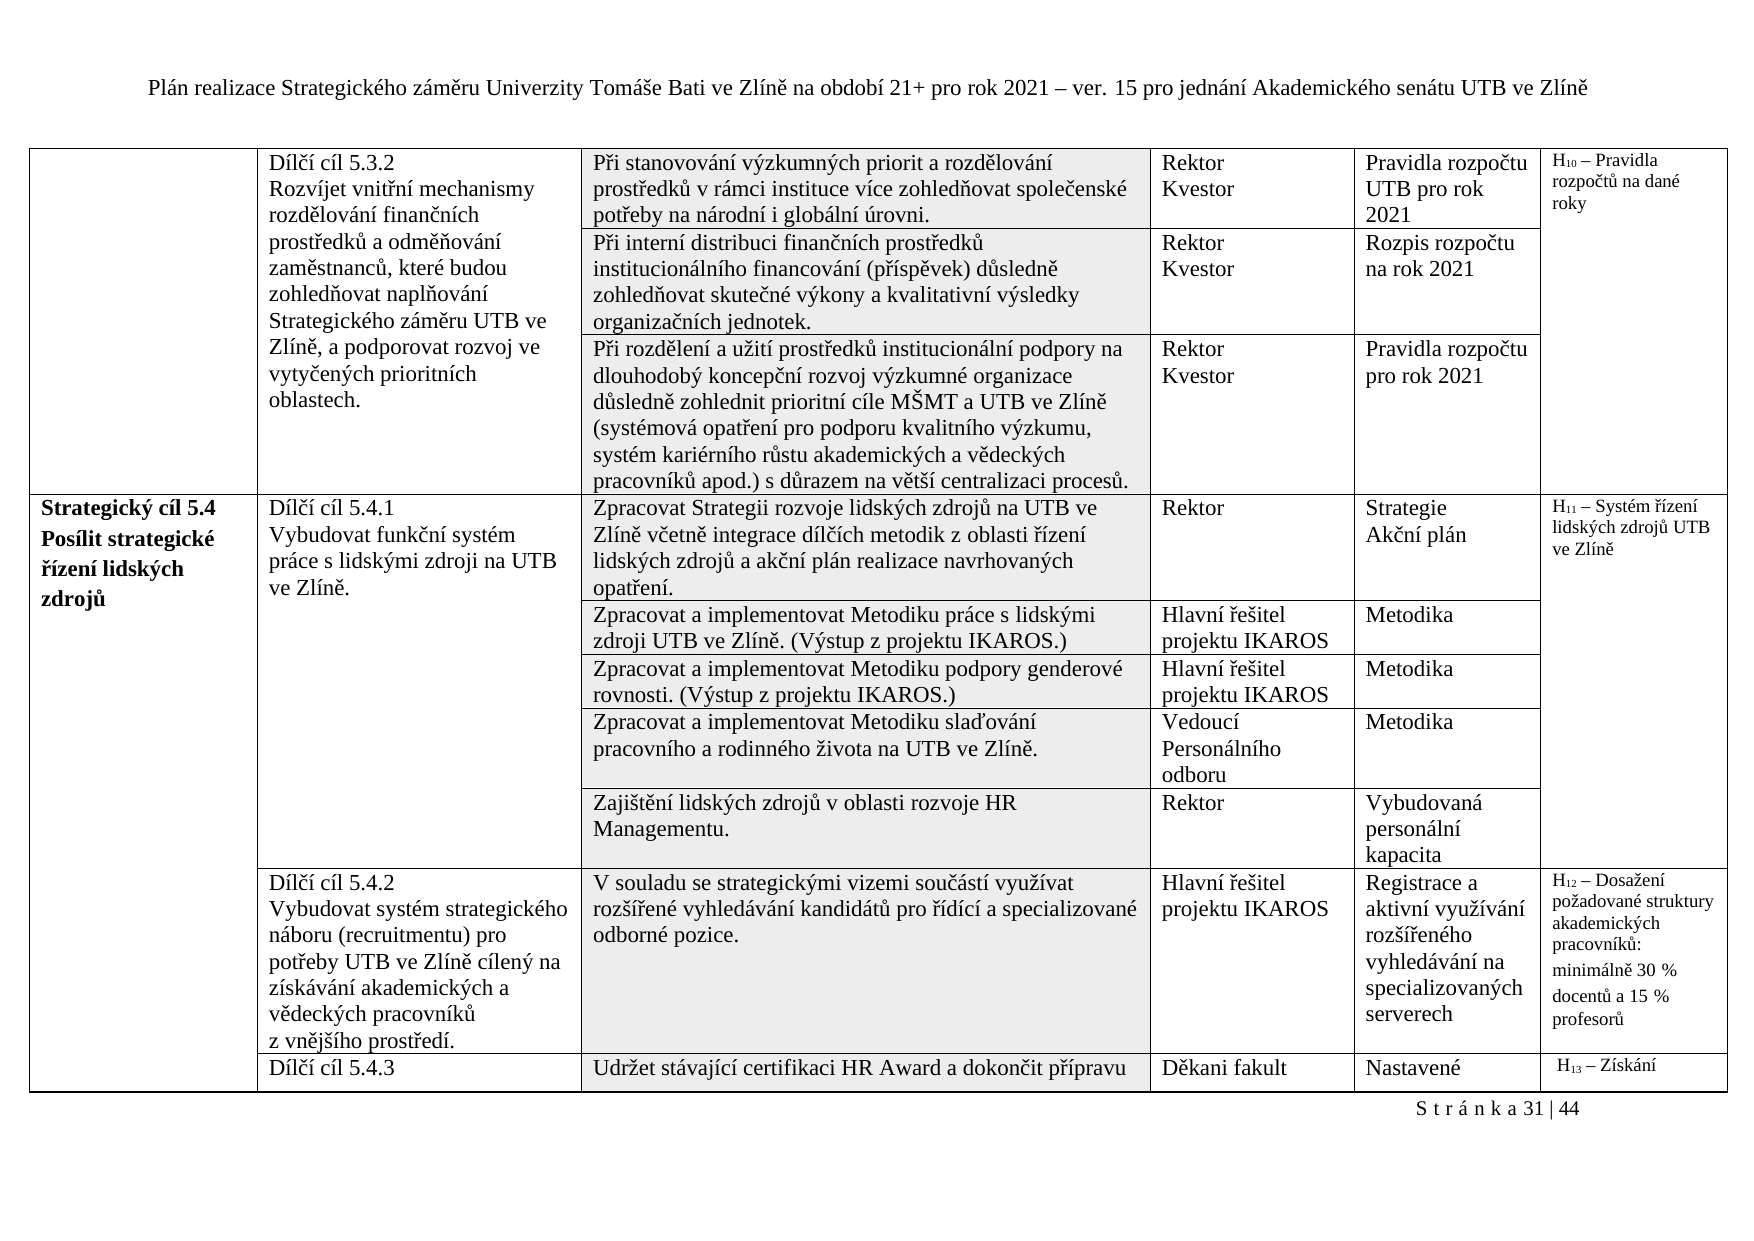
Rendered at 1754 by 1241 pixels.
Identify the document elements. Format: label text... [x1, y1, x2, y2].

table_cell Strategický cíl 5.4 Posílit strategické řízení lidských zdrojů [30, 495, 257, 1091]
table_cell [1355, 1054, 1540, 1091]
table_cell Při interní distribuci finančních prostředků institucionálního financování (příspěvek) důsledně zohledňovat skutečné výkony a kvalitativní výsledky organizačních jednotek. [582, 229, 1150, 334]
table_cell Děkani fakult [1151, 1054, 1354, 1091]
table_cell V souladu se strategickými vizemi součástí využívat rozšířené vyhledávání kandidátů pro řídící a specializované odborné pozice. [582, 869, 1150, 1053]
table_cell Při stanovování výzkumných priorit a rozdělování prostředků v rámci instituce více zohledňovat společenské potřeby na národní i globální úrovni. [582, 149, 1150, 228]
table_cell Rektor [1151, 495, 1354, 600]
table_cell Registrace a aktivní využívání rozšířeného vyhledávání na specializovaných serverech [1355, 869, 1540, 1053]
table_cell Rozpis rozpočtu na rok 2021 [1355, 229, 1540, 334]
table_cell Dílčí cíl 5.3.2 Rozvíjet vnitřní mechanismy rozdělování finančních prostředků a odměňování zaměstnanců, které budou zohledňovat naplňování Strategického záměru UTB ve Zlíně, a podporovat rozvoj ve vytyčených prioritních oblastech. [258, 149, 581, 493]
table_cell Dílčí cíl 5.4.1 Vybudovat funkční systém práce s lidskými zdroji na UTB ve Zlíně. [258, 495, 581, 868]
table_cell Metodika [1355, 655, 1540, 707]
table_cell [1541, 1054, 1727, 1091]
table_cell Dílčí cíl 5.4.2 Vybudovat systém strategického náboru (recruitmentu) pro potřeby UTB ve Zlíně cílený na získávání akademických a vědeckých pracovníků z vnějšího prostředí. [258, 869, 581, 1053]
table_cell Hlavní řešitel projektu IKAROS [1151, 601, 1354, 654]
table_cell Vybudovaná personální kapacita [1355, 789, 1540, 868]
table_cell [258, 1054, 581, 1091]
table_cell Rektor Kvestor [1151, 229, 1354, 334]
table_cell H12 – Dosažení požadované struktury akademických pracovníků: minimálně 30 % docentů a 15 % profesorů [1541, 869, 1727, 1053]
table_cell Hlavní řešitel projektu IKAROS [1151, 655, 1354, 707]
table_cell Zpracovat a implementovat Metodiku slaďování pracovního a rodinného života na UTB ve Zlíně. [582, 709, 1150, 787]
table_cell Při rozdělení a užití prostředků institucionální podpory na dlouhodobý koncepční rozvoj výzkumné organizace důsledně zohlednit prioritní cíle MŠMT a UTB ve Zlíně (systémová opatření pro podporu kvalitního výzkumu, systém kariérního růstu akademických a vědeckých pracovníků apod.) s důrazem na větší centralizaci procesů. [582, 335, 1150, 493]
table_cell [1355, 149, 1540, 228]
table_cell Metodika [1355, 709, 1540, 787]
table_cell Hlavní řešitel projektu IKAROS [1151, 869, 1354, 1053]
table_cell Strategie Akční plán [1355, 495, 1540, 600]
table_cell Rektor Kvestor [1151, 149, 1354, 228]
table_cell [30, 149, 257, 493]
table_cell Rektor [1151, 789, 1354, 868]
table_cell H10 – Pravidla rozpočtů na dané roky [1541, 149, 1727, 493]
table_cell Metodika [1355, 601, 1540, 654]
table_cell Zpracovat a implementovat Metodiku práce s lidskými zdroji UTB ve Zlíně. (Výstup z projektu IKAROS.) [582, 601, 1150, 654]
table_cell Zpracovat Strategii rozvoje lidských zdrojů na UTB ve Zlíně včetně integrace dílčích metodik z oblasti řízení lidských zdrojů a akční plán realizace navrhovaných opatření. [582, 495, 1150, 600]
table_cell Vedoucí Personálního odboru [1151, 709, 1354, 787]
table_cell Zpracovat a implementovat Metodiku podpory genderové rovnosti. (Výstup z projektu IKAROS.) [582, 655, 1150, 707]
table_cell Pravidla rozpočtu pro rok 2021 [1355, 335, 1540, 493]
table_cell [582, 1054, 1150, 1091]
table_cell Rektor Kvestor [1151, 335, 1354, 493]
table_cell Zajištění lidských zdrojů v oblasti rozvoje HR Managementu. [582, 789, 1150, 868]
table_cell H11 – Systém řízení lidských zdrojů UTB ve Zlíně [1541, 495, 1727, 868]
